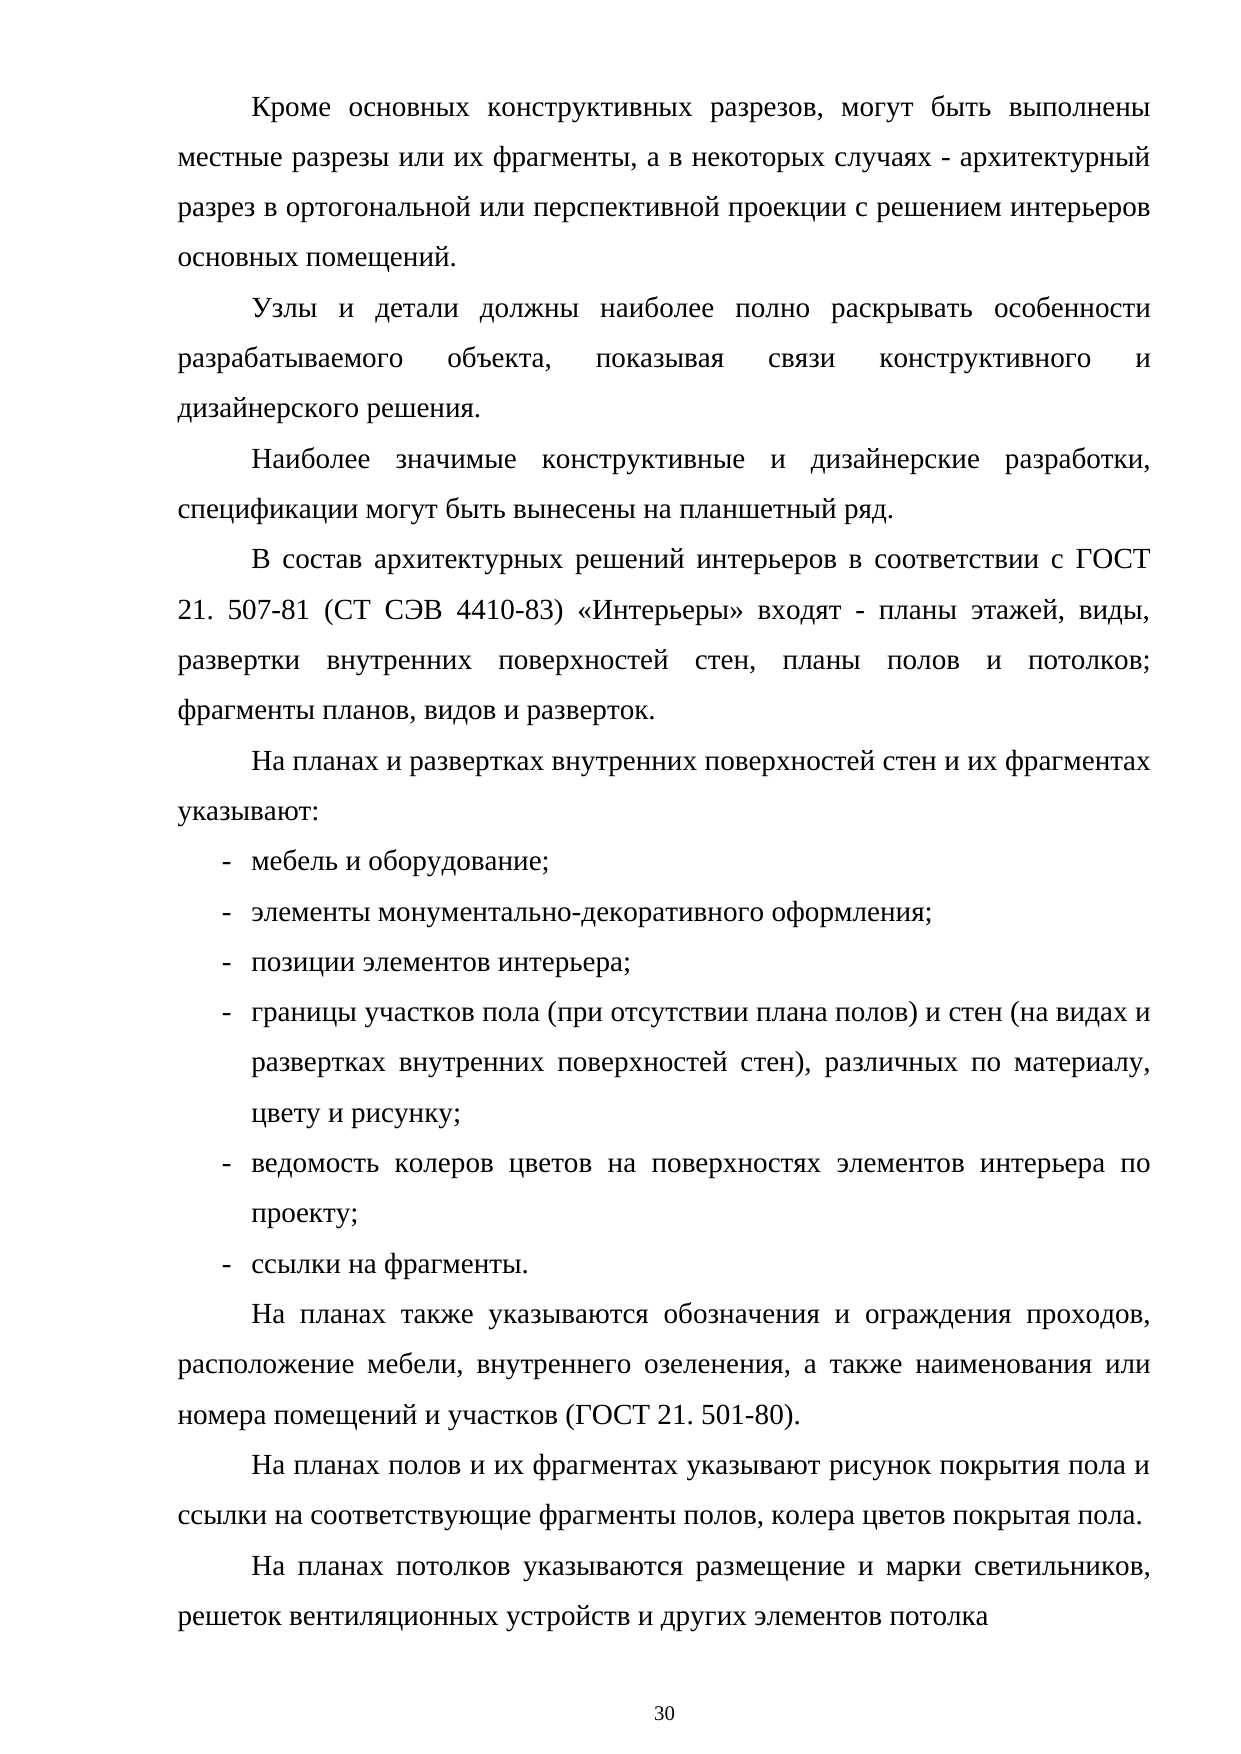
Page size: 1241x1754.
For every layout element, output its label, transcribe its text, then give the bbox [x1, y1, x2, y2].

text Узлы и детали должны наиболее полно раскрывать особенности разрабатываемого объекта, показывая связи конструктивного и дизайнерского решения. [177, 290, 1152, 424]
text - границы участков пола (при отсутствии плана полов) и стен (на видах и развертках внутренних поверхностей стен), различных по материалу, цвету и рисунку; [222, 994, 1152, 1128]
text На планах потолков указываются размещение и марки светильников, решеток вентиляционных устройств и других элементов потолка [177, 1548, 1152, 1632]
text - элементы монументально-декоративного оформления; [177, 894, 1152, 927]
text На планах и развертках внутренних поверхностей стен и их фрагментах указывают: [177, 743, 1152, 827]
text - позиции элементов интерьера; [177, 944, 1152, 977]
text Кроме основных конструктивных разрезов, могут быть выполнены местные разрезы или их фрагменты, а в некоторых случаях - архитектурный разрез в ортогональной или перспективной проекции с решением интерьеров основных помещений. [177, 89, 1152, 273]
text - ведомость колеров цветов на поверхностях элементов интерьера по проекту; [222, 1145, 1152, 1229]
text На планах также указываются обозначения и ограждения проходов, расположение мебели, внутреннего озеленения, а также наименования или номера помещений и участков (ГОСТ 21. 501-80). [177, 1296, 1152, 1430]
text - мебель и оборудование; [177, 843, 1152, 877]
text В состав архитектурных решений интерьеров в соответствии с ГОСТ 21. 507-81 (СТ СЭВ 4410-83) «Интерьеры» входят - планы этажей, виды, развертки внутренних поверхностей стен, планы полов и потолков; фрагменты планов, видов и разверток. [177, 541, 1152, 726]
text На планах полов и их фрагментах указывают рисунок покрытия пола и ссылки на соответствующие фрагменты полов, колера цветов покрытая пола. [177, 1447, 1152, 1531]
text Наиболее значимые конструктивные и дизайнерские разработки, спецификации могут быть вынесены на планшетный ряд. [177, 441, 1152, 525]
text - ссылки на фрагменты. [177, 1246, 1152, 1279]
